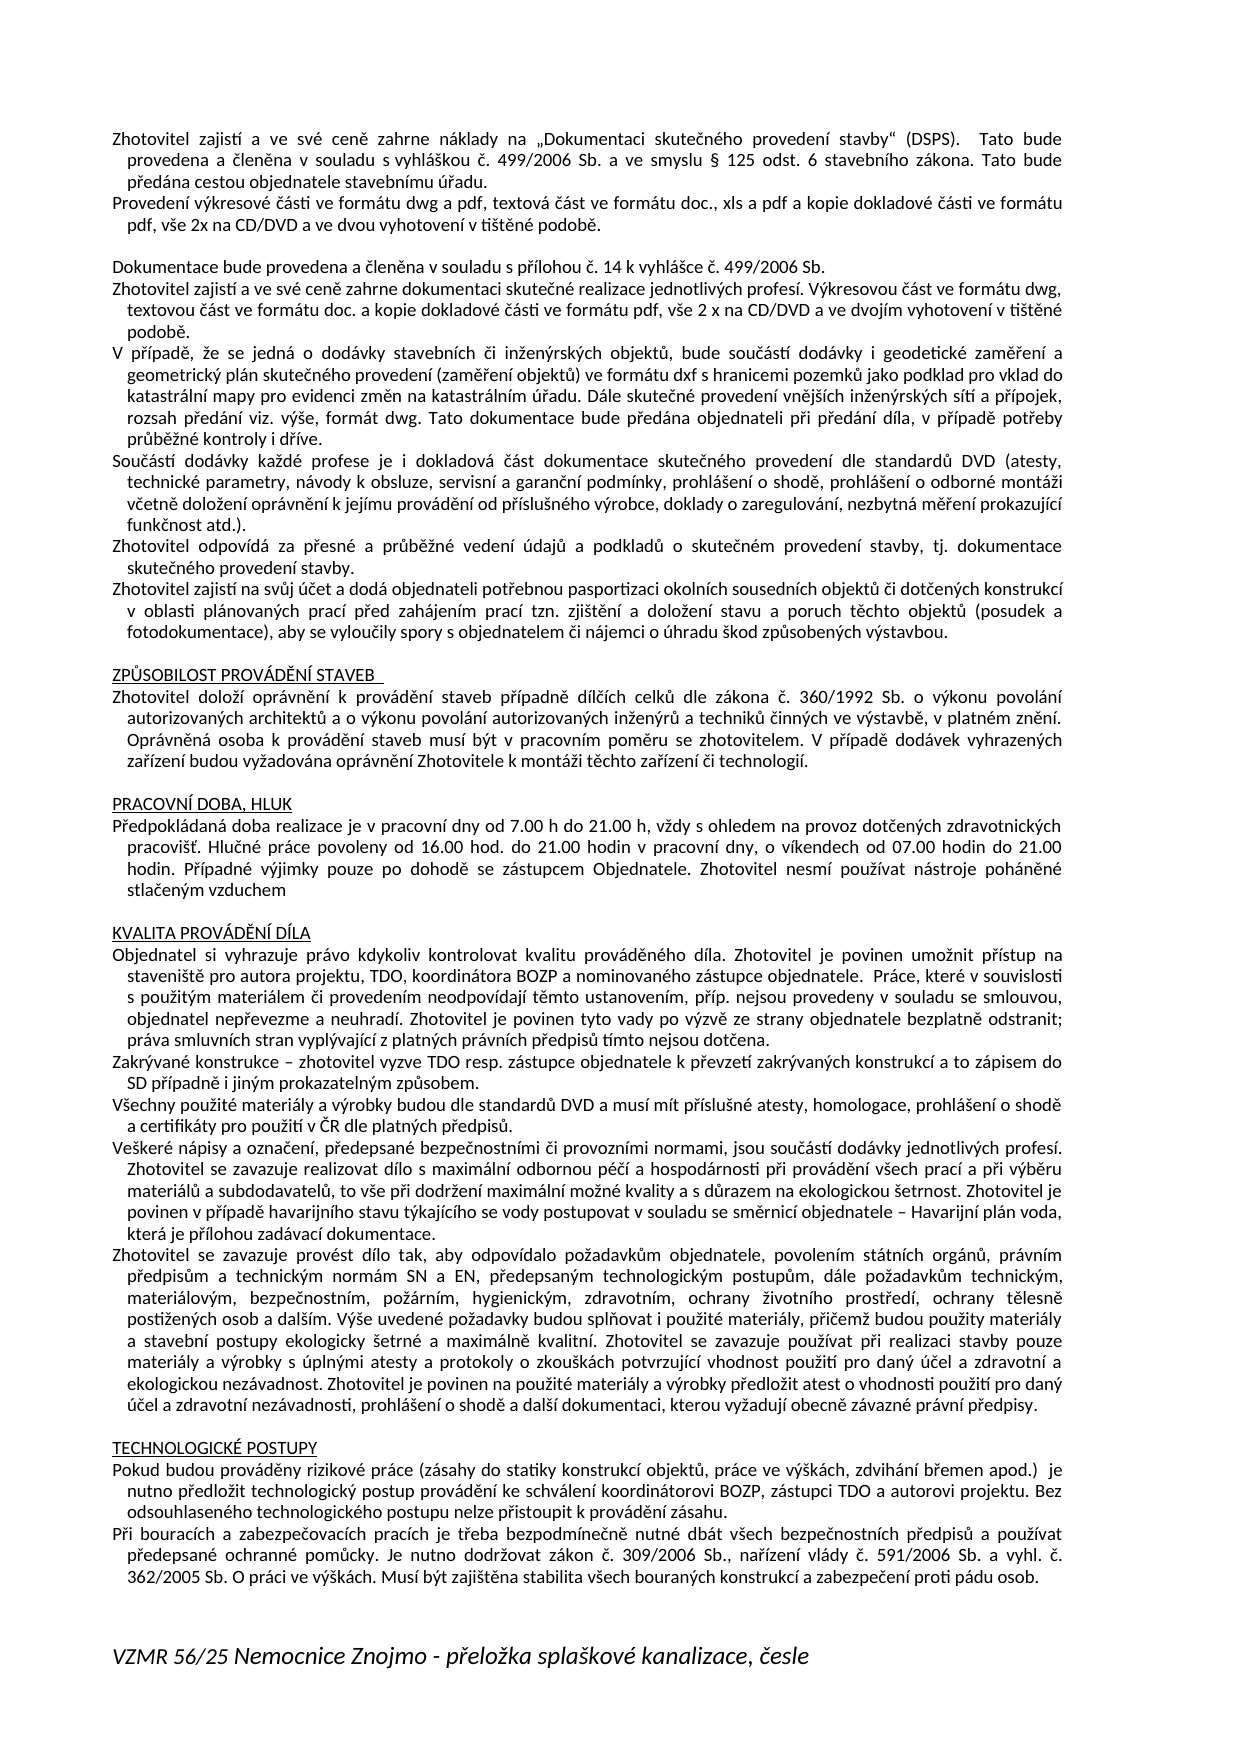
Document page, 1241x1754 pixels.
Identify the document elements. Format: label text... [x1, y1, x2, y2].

text Předpokládaná doba realizace je v pracovní dny od 7.00 h do 21.00 h, vždy s ohledem na provoz dotčených zdravotnických pracovišť. Hlučné práce povoleny od 16.00 hod. do 21.00 hodin v pracovní dny, o víkendech od 07.00 hodin do 21.00 hodin. Případné výjimky pouze po dohodě se zástupcem Objednatele. Zhotovitel nesmí používat nástroje poháněné stlačeným vzduchem [112, 815, 1064, 901]
text ZPŮSOBILOST PROVÁDĚNÍ STAVEB [112, 664, 1064, 686]
text Zhotovitel doloží oprávnění k provádění staveb případně dílčích celků dle zákona č. 360/1992 Sb. o výkonu povolání autorizovaných architektů a o výkonu povolání autorizovaných inženýrů a techniků činných ve výstavbě, v platném znění. Oprávněná osoba k provádění staveb musí být v pracovním poměru se zhotovitelem. V případě dodávek vyhrazených zařízení budou vyžadována oprávnění Zhotovitele k montáži těchto zařízení či technologií. [112, 686, 1064, 772]
text KVALITA PROVÁDĚNÍ DÍLA [112, 922, 1064, 944]
text Dokumentace bude provedena a členěna v souladu s přílohou č. 14 k vyhlášce č. 499/2006 Sb. [112, 257, 1064, 278]
text Provedení výkresové části ve formátu dwg a pdf, textová část ve formátu doc., xls a pdf a kopie dokladové části ve formátu pdf, vše 2x na CD/DVD a ve dvou vyhotovení v tištěné podobě. [112, 192, 1064, 235]
text V případě, že se jedná o dodávky stavebních či inženýrských objektů, bude součástí dodávky i geodetické zaměření a geometrický plán skutečného provedení (zaměření objektů) ve formátu dxf s hranicemi pozemků jako podklad pro vklad do katastrální mapy pro evidenci změn na katastrálním úřadu. Dále skutečné provedení vnějších inženýrských sítí a přípojek, rozsah předání viz. výše, formát dwg. Tato dokumentace bude předána objednateli při předání díla, v případě potřeby průběžné kontroly i dříve. [112, 343, 1064, 450]
text TECHNOLOGICKÉ POSTUPY. [112, 1437, 1064, 1459]
text Zhotovitel se zavazuje provést dílo tak, aby odpovídalo požadavkům objednatele, povolením státních orgánů, právním předpisům a technickým normám SN a EN, předepsaným technologickým postupům, dále požadavkům technickým, materiálovým, bezpečnostním, požárním, hygienickým, zdravotním, ochrany životního prostředí, ochrany tělesně postižených osob a dalším. Výše uvedené požadavky budou splňovat i použité materiály, přičemž budou použity materiály a stavební postupy ekologicky šetrné a maximálně kvalitní. Zhotovitel se zavazuje používat při realizaci stavby pouze materiály a výrobky s úplnými atesty a protokoly o zkouškách potvrzující vhodnost použití pro daný účel a zdravotní a ekologickou nezávadnost. Zhotovitel je povinen na použité materiály a výrobky předložit atest o vhodnosti použití pro daný účel a zdravotní nezávadnosti, prohlášení o shodě a další dokumentaci, kterou vyžadují obecně závazné právní předpisy. [112, 1244, 1064, 1416]
text Veškeré nápisy a označení, předepsané bezpečnostními či provozními normami, jsou součástí dodávky jednotlivých profesí. Zhotovitel se zavazuje realizovat dílo s maximální odbornou péčí a hospodárnosti při provádění všech prací a při výběru materiálů a subdodavatelů, to vše při dodržení maximální možné kvality a s důrazem na ekologickou šetrnost. Zhotovitel je povinen v případě havarijního stavu týkajícího se vody postupovat v souladu se směrnicí objednatele – Havarijní plán voda, která je přílohou zadávací dokumentace. [112, 1137, 1064, 1244]
text Zhotovitel zajistí na svůj účet a dodá objednateli potřebnou pasportizaci okolních sousedních objektů či dotčených konstrukcí v oblasti plánovaných prací před zahájením prací tzn. zjištění a doložení stavu a poruch těchto objektů (posudek a fotodokumentace), aby se vyloučily spory s objednatelem či nájemci o úhradu škod způsobených výstavbou. [112, 579, 1064, 643]
text Všechny použité materiály a výrobky budou dle standardů DVD a musí mít příslušné atesty, homologace, prohlášení o shodě a certifikáty pro použití v ČR dle platných předpisů. [112, 1094, 1064, 1137]
text Zhotovitel odpovídá za přesné a průběžné vedení údajů a podkladů o skutečném provedení stavby, tj. dokumentace skutečného provedení stavby. [112, 536, 1064, 579]
text PRACOVNÍ DOBA, HLUK [112, 794, 1064, 815]
text Součástí dodávky každé profese je i dokladová část dokumentace skutečného provedení dle standardů DVD (atesty, technické parametry, návody k obsluze, servisní a garanční podmínky, prohlášení o shodě, prohlášení o odborné montáži včetně doložení oprávnění k jejímu provádění od příslušného výrobce, doklady o zaregulování, nezbytná měření prokazující funkčnost atd.). [112, 450, 1064, 536]
text Objednatel si vyhrazuje právo kdykoliv kontrolovat kvalitu prováděného díla. Zhotovitel je povinen umožnit přístup na staveniště pro autora projektu, TDO, koordinátora BOZP a nominovaného zástupce objednatele. Práce, které v souvislosti s použitým materiálem či provedením neodpovídají těmto ustanovením, příp. nejsou provedeny v souladu se smlouvou, objednatel nepřevezme a neuhradí. Zhotovitel je povinen tyto vady po výzvě ze strany objednatele bezplatně odstranit; práva smluvních stran vyplývající z platných právních předpisů tímto nejsou dotčena. [112, 944, 1064, 1051]
text Pokud budou prováděny rizikové práce (zásahy do statiky konstrukcí objektů, práce ve výškách, zdvihání břemen apod.) je nutno předložit technologický postup provádění ke schválení koordinátorovi BOZP, zástupci TDO a autorovi projektu. Bez odsouhlaseného technologického postupu nelze přistoupit k provádění zásahu. [112, 1459, 1064, 1523]
text Zhotovitel zajistí a ve své ceně zahrne náklady na „Dokumentaci skutečného provedení stavby“ (DSPS). Tato bude provedena a členěna v souladu s vyhláškou č. 499/2006 Sb. a ve smyslu § 125 odst. 6 stavebního zákona. Tato bude předána cestou objednatele stavebnímu úřadu. [112, 128, 1064, 192]
text Při bouracích a zabezpečovacích pracích je třeba bezpodmínečně nutné dbát všech bezpečnostních předpisů a používat předepsané ochranné pomůcky. Je nutno dodržovat zákon č. 309/2006 Sb., nařízení vlády č. 591/2006 Sb. a vyhl. č. 362/2005 Sb. O práci ve výškách. Musí být zajištěna stabilita všech bouraných konstrukcí a zabezpečení proti pádu osob. [112, 1523, 1064, 1588]
text Zhotovitel zajistí a ve své ceně zahrne dokumentaci skutečné realizace jednotlivých profesí. Výkresovou část ve formátu dwg, textovou část ve formátu doc. a kopie dokladové části ve formátu pdf, vše 2 x na CD/DVD a ve dvojím vyhotovení v tištěné podobě. [112, 278, 1064, 343]
text Zakrývané konstrukce – zhotovitel vyzve TDO resp. zástupce objednatele k převzetí zakrývaných konstrukcí a to zápisem do SD případně i jiným prokazatelným způsobem. [112, 1051, 1064, 1094]
